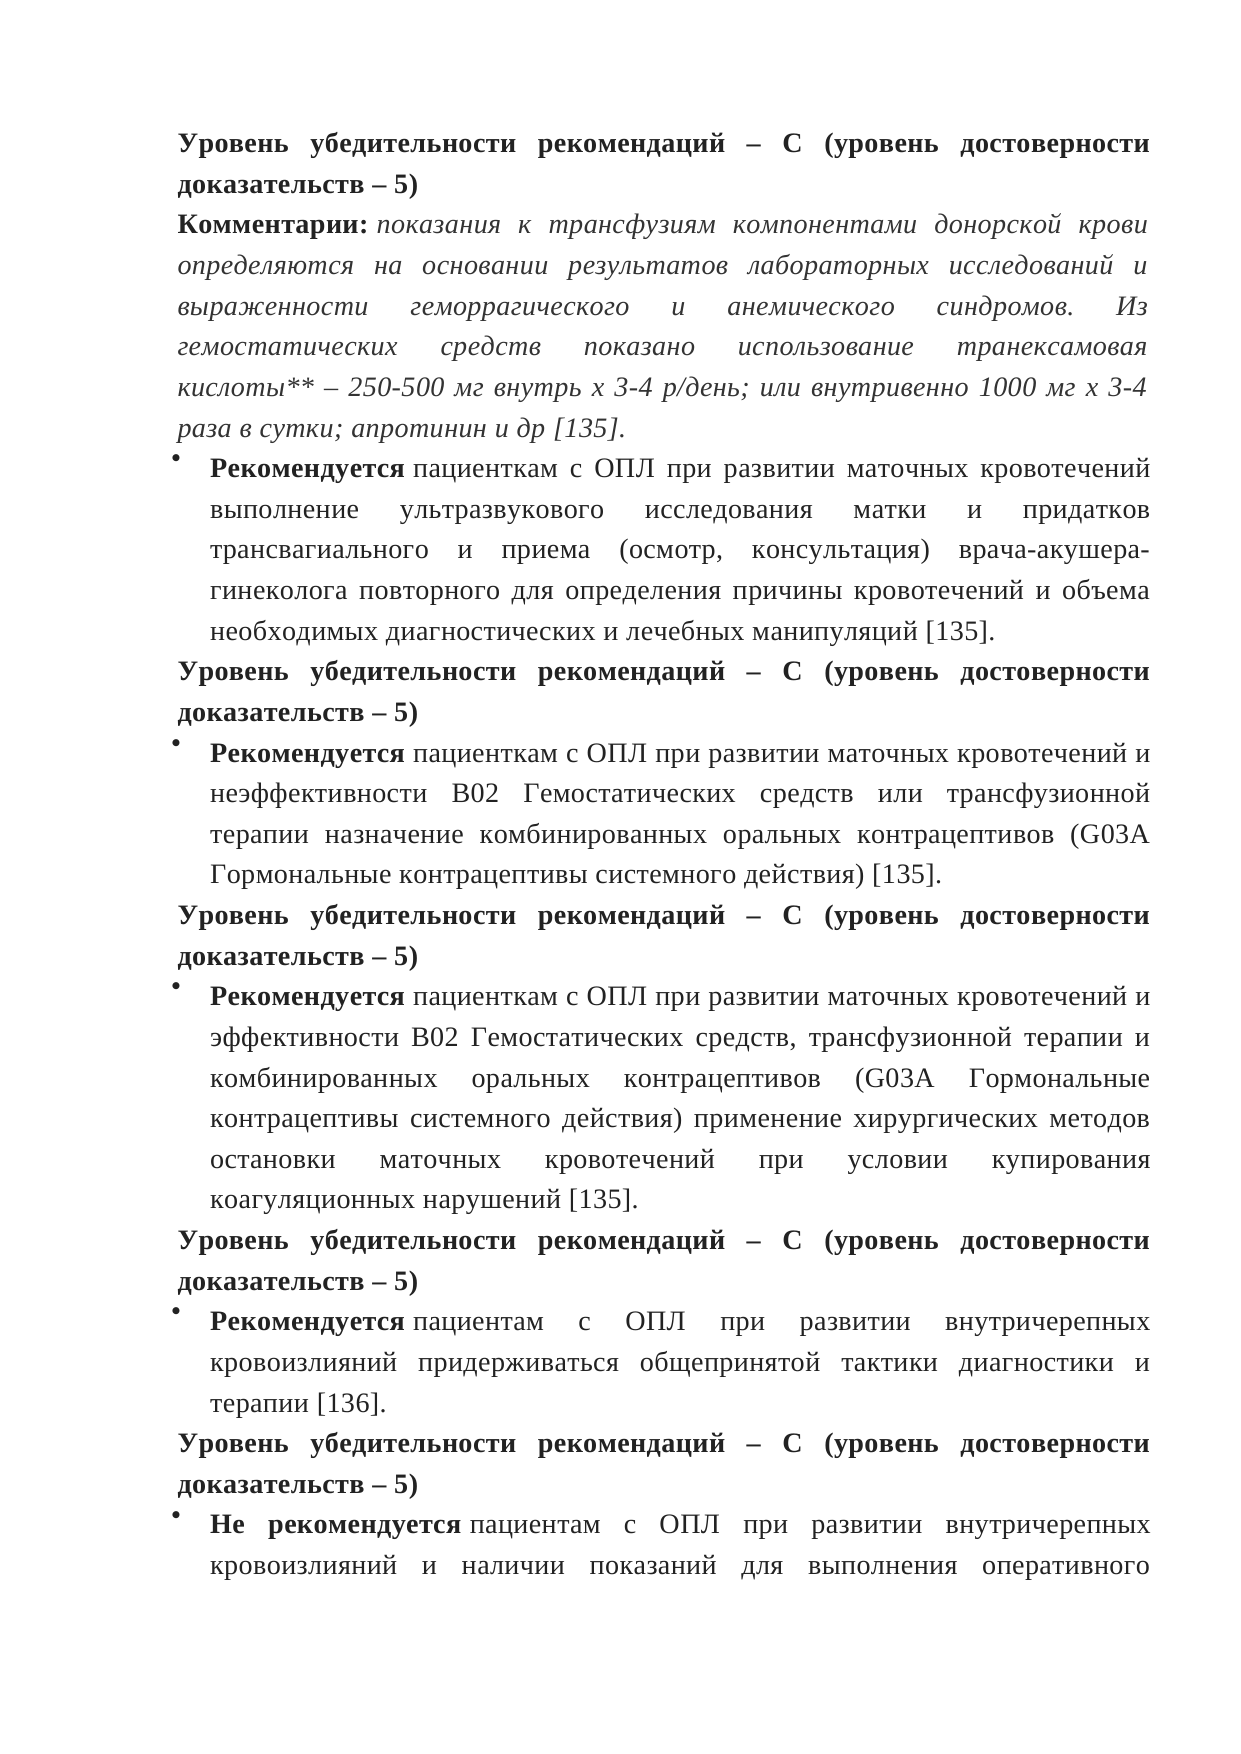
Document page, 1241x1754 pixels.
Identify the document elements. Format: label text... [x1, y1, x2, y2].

text Уровень убедительности рекомендаций ‒ C (уровень достоверности доказательств – 5) [177, 1418, 1152, 1499]
text Уровень убедительности рекомендаций ‒ C (уровень достоверности доказательств – 5) [177, 646, 1152, 727]
list Рекомендуется пациентам с ОПЛ при развитии внутричерепных кровоизлияний придерживаться общепринятой тактики диагностики и терапии [136]. [172, 1296, 1152, 1418]
text Уровень убедительности рекомендаций ‒ C (уровень достоверности доказательств – 5) [177, 890, 1152, 971]
list Рекомендуется пациенткам с ОПЛ при развитии маточных кровотечений и эффективности B02 Гемостатических средств, трансфузионной терапии и комбинированных оральных контрацептивов (G03A Гормональные контрацептивы системного действия) применение хирургических методов остановки маточных кровотечений при условии купирования коагуляционных нарушений [135]. [172, 971, 1152, 1215]
text Уровень убедительности рекомендаций ‒ C (уровень достоверности доказательств – 5) [177, 118, 1152, 199]
text Уровень убедительности рекомендаций ‒ C (уровень достоверности доказательств – 5) [177, 1215, 1152, 1296]
text Комментарии: показания к трансфузиям компонентами донорской крови определяются на основании результатов лабораторных исследований и выраженности геморрагического и анемического синдромов. Из гемостатических средств показано использование транексамовая кислоты** – 250-500 мг внутрь х 3-4 р/день; или внутривенно 1000 мг х 3-4 раза в сутки; апротинин и др [135]. [177, 199, 1152, 443]
list Рекомендуется пациенткам с ОПЛ при развитии маточных кровотечений выполнение ультразвукового исследования матки и придатков трансвагиального и приема (осмотр, консультация) врача-акушера-гинеколога повторного для определения причины кровотечений и объема необходимых диагностических и лечебных манипуляций [135]. [172, 443, 1152, 646]
list Рекомендуется пациенткам с ОПЛ при развитии маточных кровотечений и неэффективности B02 Гемостатических средств или трансфузионной терапии назначение комбинированных оральных контрацептивов (G03A Гормональные контрацептивы системного действия) [135]. [172, 727, 1152, 890]
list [172, 1499, 1152, 1581]
